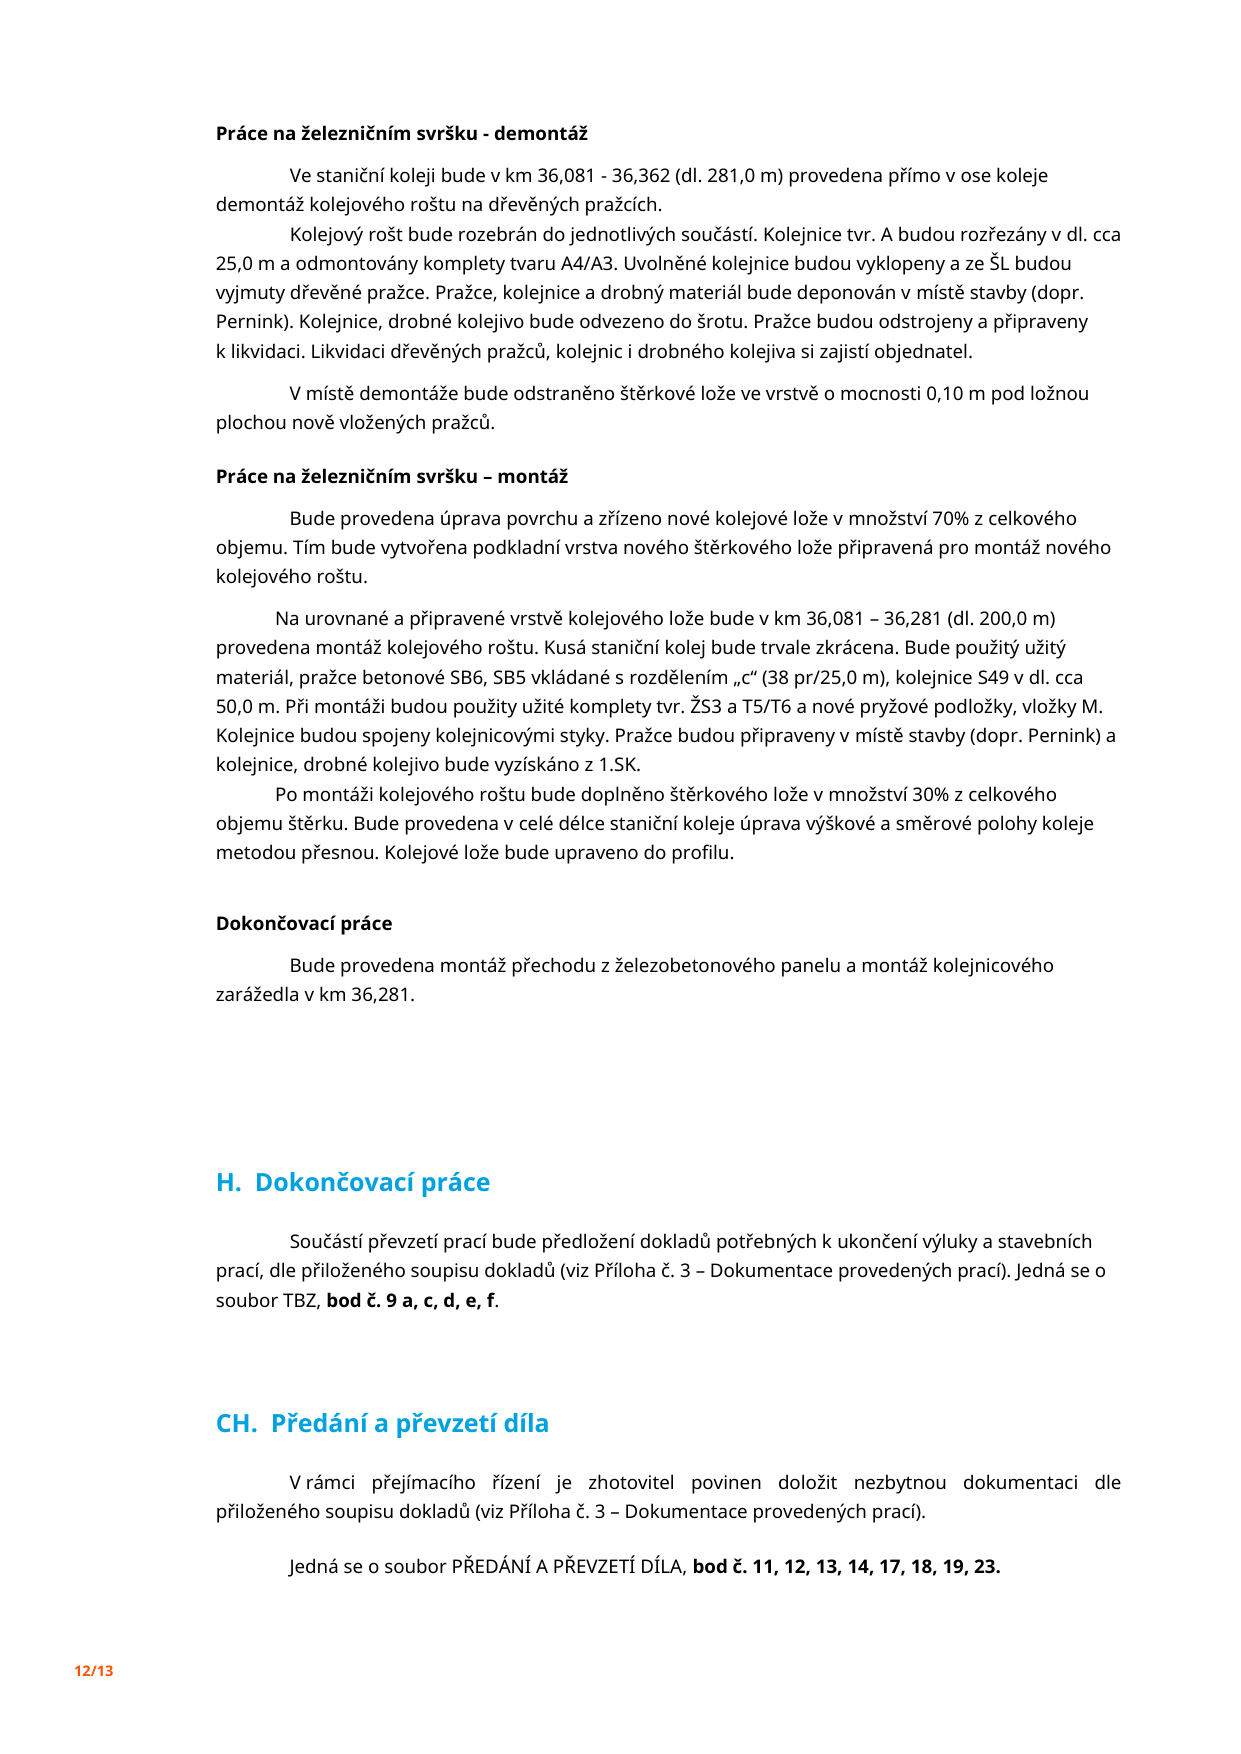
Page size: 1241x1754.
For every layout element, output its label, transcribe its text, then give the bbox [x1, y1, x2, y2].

text Práce na železničním svršku - demontáž [216, 121, 1122, 146]
text Práce na železničním svršku – montáž [216, 463, 1122, 489]
text Kolejový rošt bude rozebrán do jednotlivých součástí. Kolejnice tvr. A budou rozřezány v dl. cca 25,0 m a odmontovány komplety tvaru A4/A3. Uvolněné kolejnice budou vyklopeny a ze ŠL budou vyjmuty dřevěné pražce. Pražce, kolejnice a drobný materiál bude deponován v místě stavby (dopr. Pernink). Kolejnice, drobné kolejivo bude odvezeno do šrotu. Pražce budou odstrojeny a připraveny k likvidaci. Likvidaci dřevěných pražců, kolejnic i drobného kolejiva si zajistí objednatel. [216, 221, 1122, 363]
text V místě demontáže bude odstraněno štěrkové lože ve vrstvě o mocnosti 0,10 m pod ložnou plochou nově vložených pražců. [216, 380, 1122, 434]
text Na urovnané a připravené vrstvě kolejového lože bude v km 36,081 – 36,281 (dl. 200,0 m) provedena montáž kolejového roštu. Kusá staniční kolej bude trvale zkrácena. Bude použitý užitý materiál, pražce betonové SB6, SB5 vkládané s rozdělením „c“ (38 pr/25,0 m), kolejnice S49 v dl. cca 50,0 m. Při montáži budou použity užité komplety tvr. ŽS3 a T5/T6 a nové pryžové podložky, vložky M. Kolejnice budou spojeny kolejnicovými styky. Pražce budou připraveny v místě stavby (dopr. Pernink) a kolejnice, drobné kolejivo bude vyzískáno z 1.SK. [216, 605, 1122, 777]
text Součástí převzetí prací bude předložení dokladů potřebných k ukončení výluky a stavebních prací, dle přiloženého soupisu dokladů (viz Příloha č. 3 – Dokumentace provedených prací). Jedná se o soubor TBZ, bod č. 9 a, c, d, e, f. [216, 1228, 1122, 1312]
text H. Dokončovací práce [216, 1164, 1122, 1198]
text Po montáži kolejového roštu bude doplněno štěrkového lože v množství 30% z celkového objemu štěrku. Bude provedena v celé délce staniční koleje úprava výškové a směrové polohy koleje metodou přesnou. Kolejové lože bude upraveno do profilu. [216, 781, 1122, 865]
text Bude provedena montáž přechodu z železobetonového panelu a montáž kolejnicového zarážedla v km 36,281. [216, 952, 1122, 1007]
text Dokončovací práce [216, 911, 1122, 936]
text Ve staniční koleji bude v km 36,081 - 36,362 (dl. 281,0 m) provedena přímo v ose koleje demontáž kolejového roštu na dřevěných pražcích. [216, 162, 1122, 217]
text Bude provedena úprava povrchu a zřízeno nové kolejové lože v množství 70% z celkového objemu. Tím bude vytvořena podkladní vrstva nového štěrkového lože připravená pro montáž nového kolejového roštu. [216, 505, 1122, 589]
text CH. Předání a převzetí díla [216, 1405, 1122, 1439]
text V rámci přejímacího řízení je zhotovitel povinen doložit nezbytnou dokumentaci dle přiloženého soupisu dokladů (viz Příloha č. 3 – Dokumentace provedených prací). [216, 1469, 1122, 1524]
text Jedná se o soubor PŘEDÁNÍ A PŘEVZETÍ DÍLA, bod č. 11, 12, 13, 14, 17, 18, 19, 23. [216, 1553, 1122, 1579]
